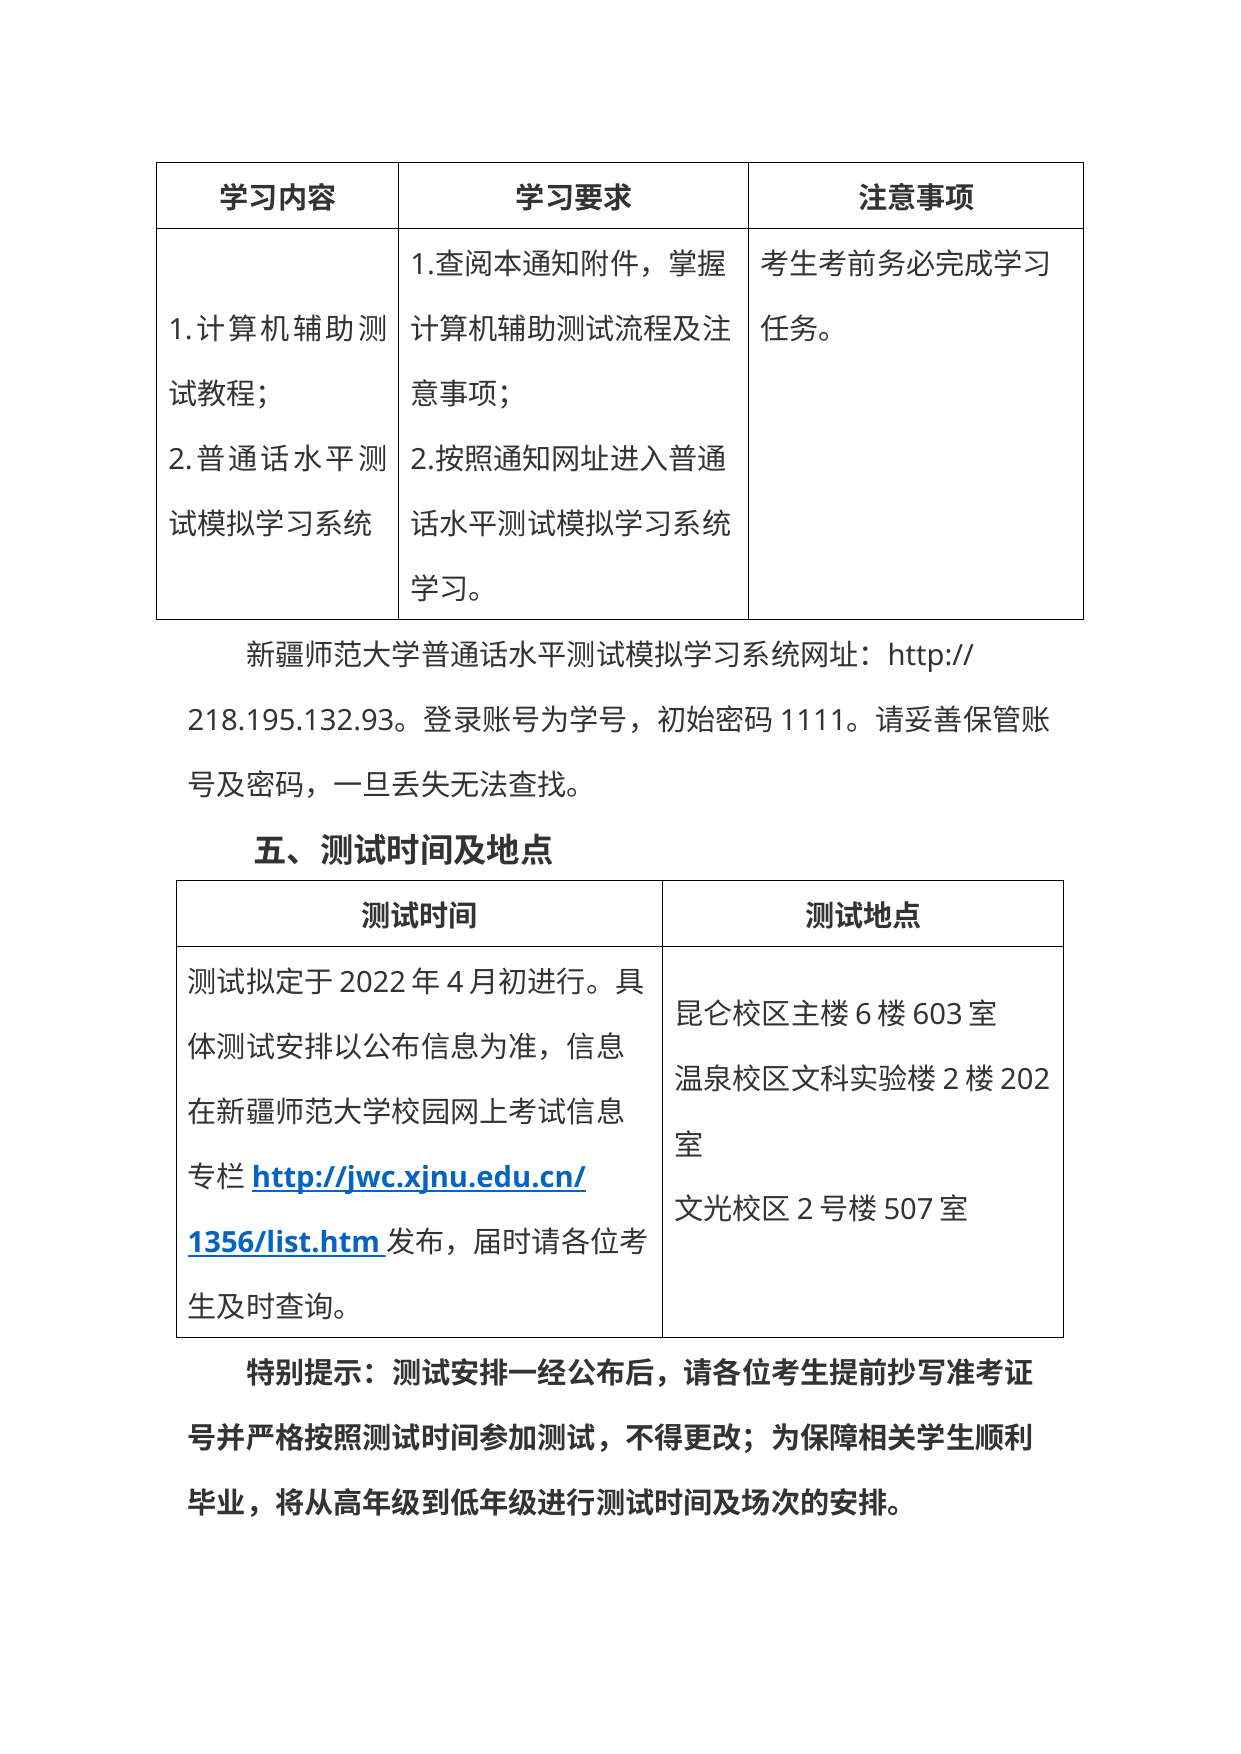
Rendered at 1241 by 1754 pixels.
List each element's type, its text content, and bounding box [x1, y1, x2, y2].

table_cell 昆仑校区主楼6楼603室 温泉校区文科实验楼2楼202室 文光校区2号楼507室 [663, 947, 1063, 1337]
table_header 注意事项 [749, 163, 1083, 228]
table_header 测试时间 [177, 881, 662, 946]
text 五、测试时间及地点 [187, 815, 1053, 880]
table_header 测试地点 [663, 881, 1063, 946]
table_cell 测试拟定于2022年4月初进行。具体测试安排以公布信息为准，信息在新疆师范大学校园网上考试信息专栏http://jwc.xjnu.edu.cn/1356/list.htm发布，届时请各位考生及时查询。 [177, 947, 662, 1337]
table_header 学习内容 [157, 163, 398, 228]
table_cell 1.查阅本通知附件，掌握计算机辅助测试流程及注意事项； 2.按照通知网址进入普通话水平测试模拟学习系统学习。 [399, 229, 748, 619]
text 新疆师范大学普通话水平测试模拟学习系统网址：http://218.195.132.93。登录账号为学号，初始密码1111。请妥善保管账号及密码，一旦丢失无法查找。 [187, 620, 1053, 815]
table_header 学习要求 [399, 163, 748, 228]
text 特别提示：测试安排一经公布后，请各位考生提前抄写准考证号并严格按照测试时间参加测试，不得更改；为保障相关学生顺利毕业，将从高年级到低年级进行测试时间及场次的安排。 [187, 1338, 1053, 1533]
table_cell 1.计算机辅助测试教程； 2.普通话水平测试模拟学习系统 [157, 229, 398, 619]
table_cell 考生考前务必完成学习任务。 [749, 229, 1083, 619]
